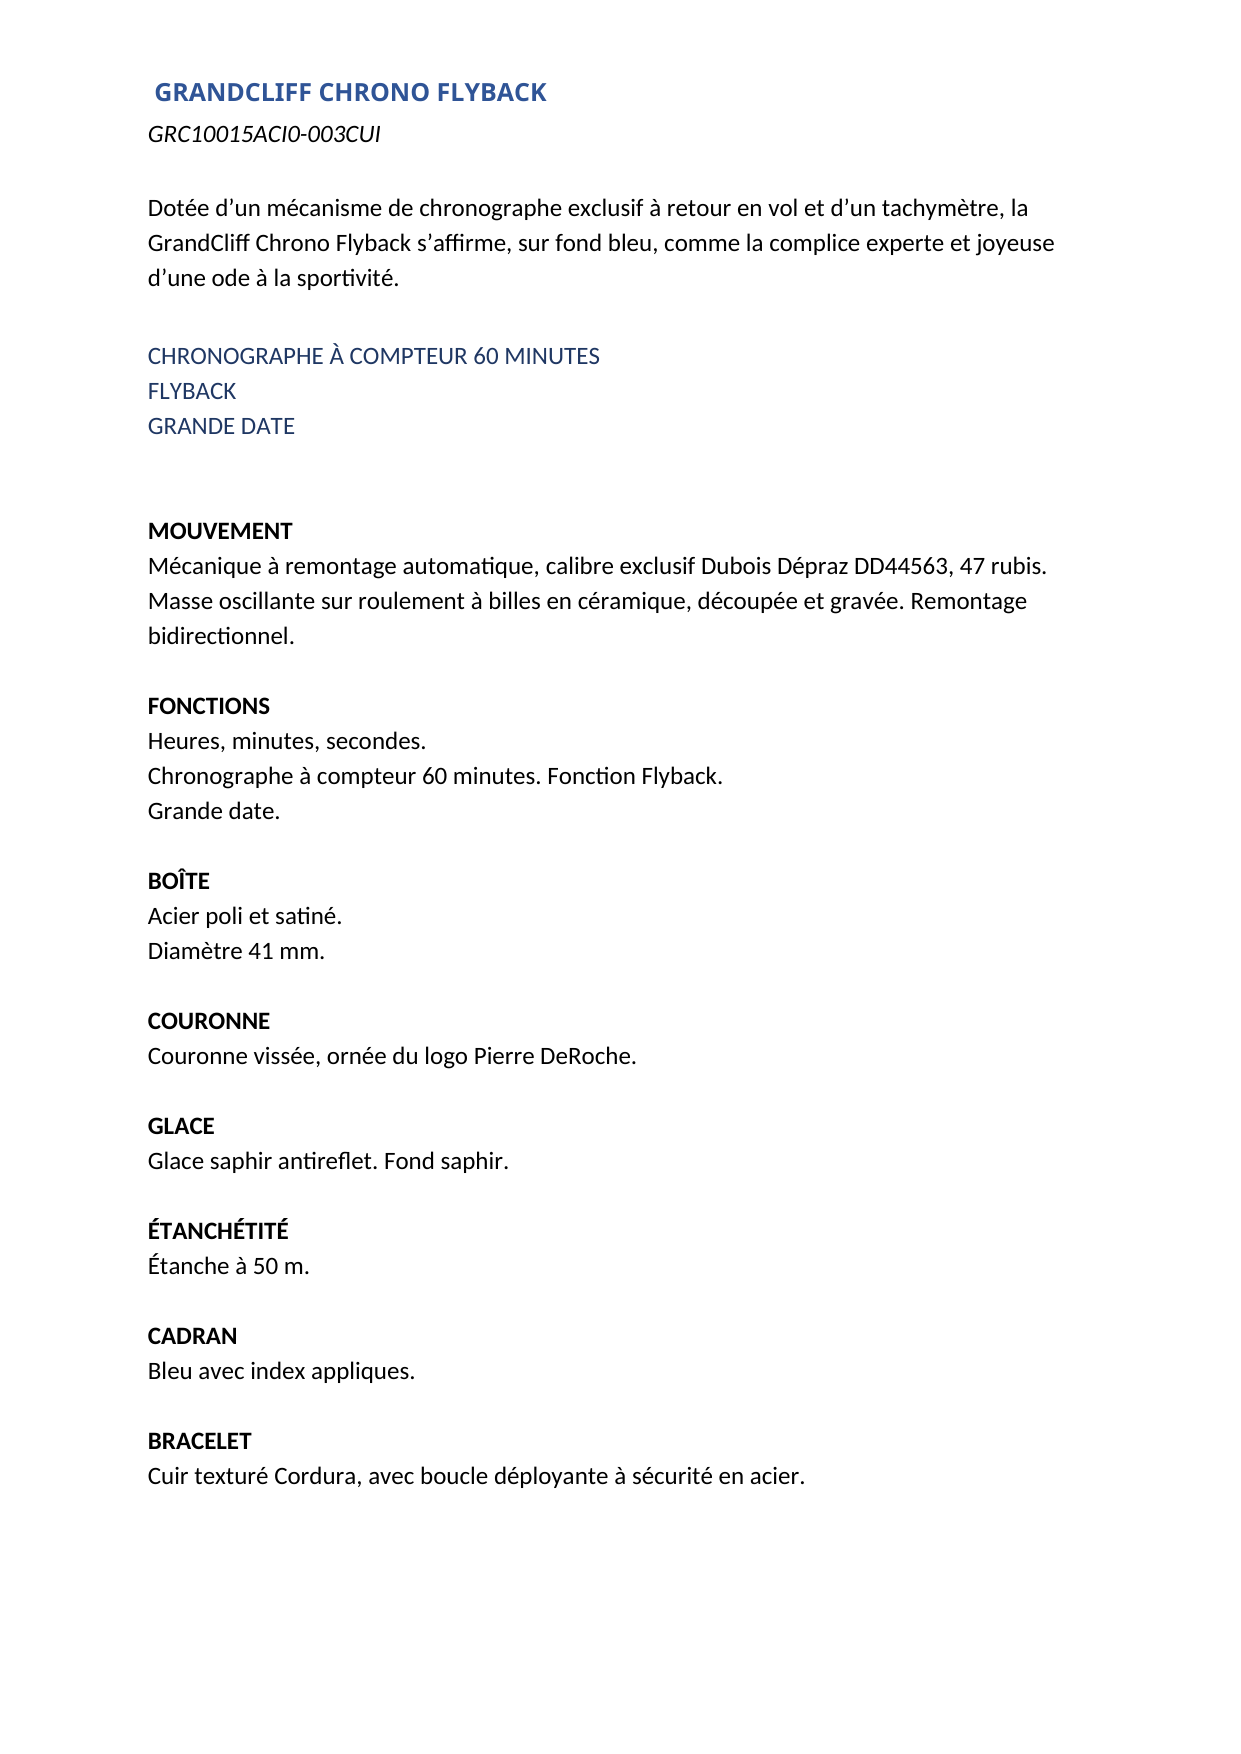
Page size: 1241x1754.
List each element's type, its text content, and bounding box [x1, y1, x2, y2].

text Acier poli et satiné. [148, 901, 1093, 931]
text FONCTIONS [148, 691, 1093, 721]
text Cuir texturé Cordura, avec boucle déployante à sécurité en acier. [148, 1461, 1093, 1491]
subtitle GRANDCLIFF CHRONO FLYBACK [148, 75, 1093, 109]
text COURONNE [148, 1006, 1093, 1036]
text Masse oscillante sur roulement à billes en céramique, découpée et gravée. Remontage bidirectionnel. [148, 586, 1093, 651]
text Chronographe à compteur 60 minutes. Fonction Flyback. Grande date. [148, 761, 1093, 826]
text GRANDE DATE [148, 411, 1093, 441]
text Étanche à 50 m. [148, 1251, 1093, 1281]
text Glace saphir antireflet. Fond saphir. [148, 1146, 1093, 1176]
subtitle GRC10015ACI0-003CUI [148, 118, 1093, 148]
text Mécanique à remontage automatique, calibre exclusif Dubois Dépraz DD44563, 47 rubis. [148, 551, 1093, 581]
subtitle CHRONOGRAPHE À COMPTEUR 60 MINUTES [148, 341, 1093, 371]
text Couronne vissée, ornée du logo Pierre DeRoche. [148, 1041, 1093, 1071]
text GLACE [148, 1111, 1093, 1141]
text BRACELET [148, 1426, 1093, 1456]
text Heures, minutes, secondes. [148, 726, 1093, 756]
text BOÎTE [148, 866, 1093, 896]
text Bleu avec index appliques. [148, 1356, 1093, 1386]
text ÉTANCHÉTITÉ [148, 1216, 1093, 1246]
text CADRAN [148, 1321, 1093, 1351]
text Diamètre 41 mm. [148, 936, 1093, 966]
text MOUVEMENT [148, 516, 1093, 546]
text Dotée d’un mécanisme de chronographe exclusif à retour en vol et d’un tachymètre, la GrandCliff Chrono Flyback s’affirme, sur fond bleu, comme la complice experte et joyeuse d’une ode à la sportivité. [148, 192, 1093, 293]
text FLYBACK [148, 376, 1093, 406]
